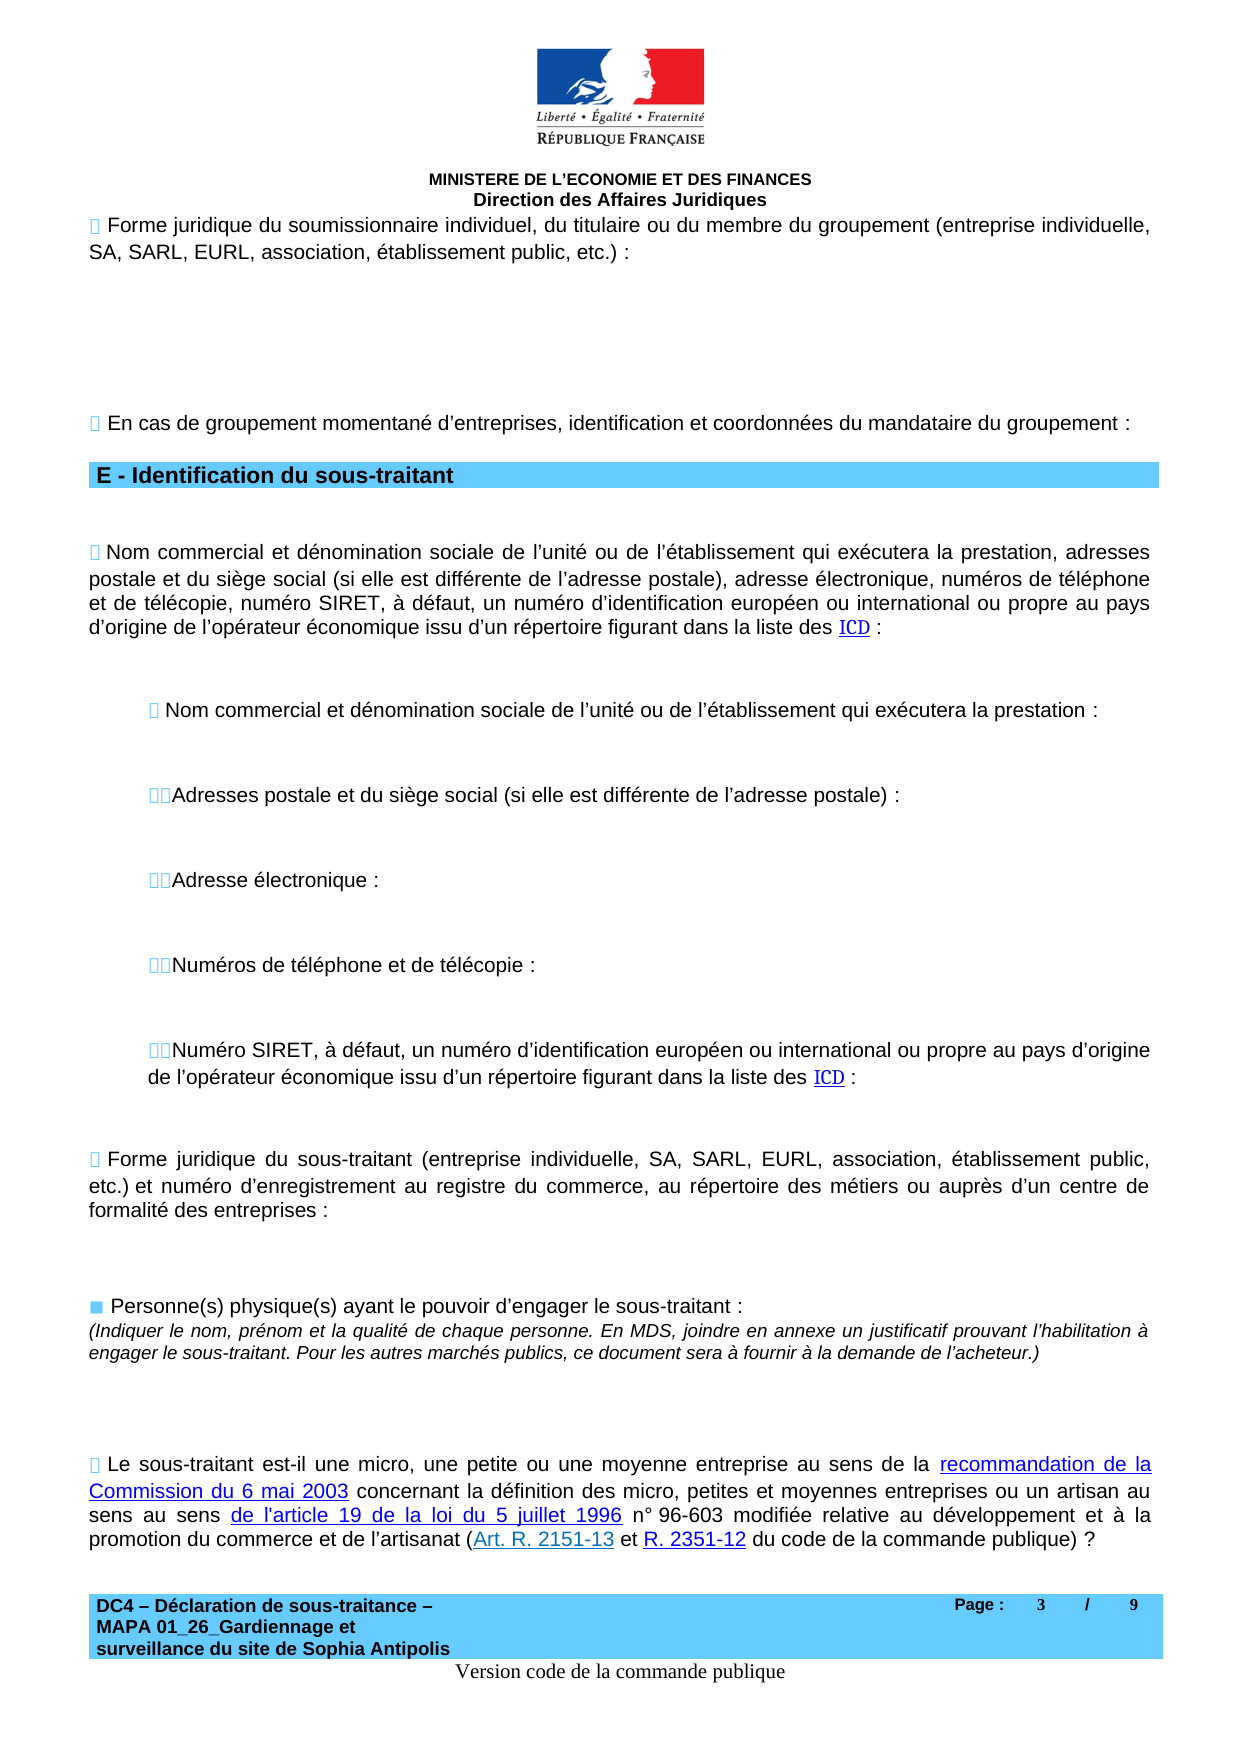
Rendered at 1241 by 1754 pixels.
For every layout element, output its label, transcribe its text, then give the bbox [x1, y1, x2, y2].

text  Forme juridique du soumissionnaire individuel, du titulaire ou du membre du groupement (entreprise individuelle, SA, SARL, EURL, association, établissement public, etc.) : [89, 210, 1152, 264]
subtitle Adresses postale et du siège social (si elle est différente de l’adresse postale) : [148, 780, 1152, 809]
text  Le sous-traitant est-il une micro, une petite ou une moyenne entreprise au sens de la recommandation de la Commission du 6 mai 2003 concernant la définition des micro, petites et moyennes entreprises ou un artisan au sens au sens de l'article 19 de la loi du 5 juillet 1996 n° 96-603 modifiée relative au développement et à la promotion du commerce et de l’artisanat (Art. R. 2151-13 et R. 2351-12 du code de la commande publique) ? [89, 1449, 1152, 1551]
subtitle Adresse électronique : [148, 865, 1152, 895]
subtitle  Nom commercial et dénomination sociale de l’unité ou de l’établissement qui exécutera la prestation, adresses postale et du siège social (si elle est différente de l’adresse postale), adresse électronique, numéros de téléphone et de télécopie, numéro SIRET, à défaut, un numéro d’identification européen ou international ou propre au pays d’origine de l’opérateur économique issu d’un répertoire figurant dans la liste des ICD : [89, 537, 1152, 639]
subtitle Numéros de téléphone et de télécopie : [148, 950, 1152, 980]
picture [535, 47, 705, 146]
text  En cas de groupement momentané d’entreprises, identification et coordonnées du mandataire du groupement : [89, 408, 1152, 438]
text  Forme juridique du sous-traitant (entreprise individuelle, SA, SARL, EURL, association, établissement public, etc.) et numéro d’enregistrement au registre du commerce, au répertoire des métiers ou auprès d’un centre de formalité des entreprises : [89, 1144, 1152, 1222]
table_header E - Identification du sous-traitant [89, 462, 1159, 488]
subtitle Numéro SIRET, à défaut, un numéro d’identification européen ou international ou propre au pays d’origine de l’opérateur économique issu d’un répertoire figurant dans la liste des ICD : [148, 1035, 1152, 1090]
text Personne(s) physique(s) ayant le pouvoir d’engager le sous-traitant : [89, 1294, 1152, 1320]
text (Indiquer le nom, prénom et la qualité de chaque personne. En MDS, joindre en annexe un justificatif prouvant l’habilitation à engager le sous-traitant. Pour les autres marchés publics, ce document sera à fournir à la demande de l’acheteur.) [89, 1320, 1152, 1363]
subtitle  Nom commercial et dénomination sociale de l’unité ou de l’établissement qui exécutera la prestation : [148, 695, 1152, 724]
